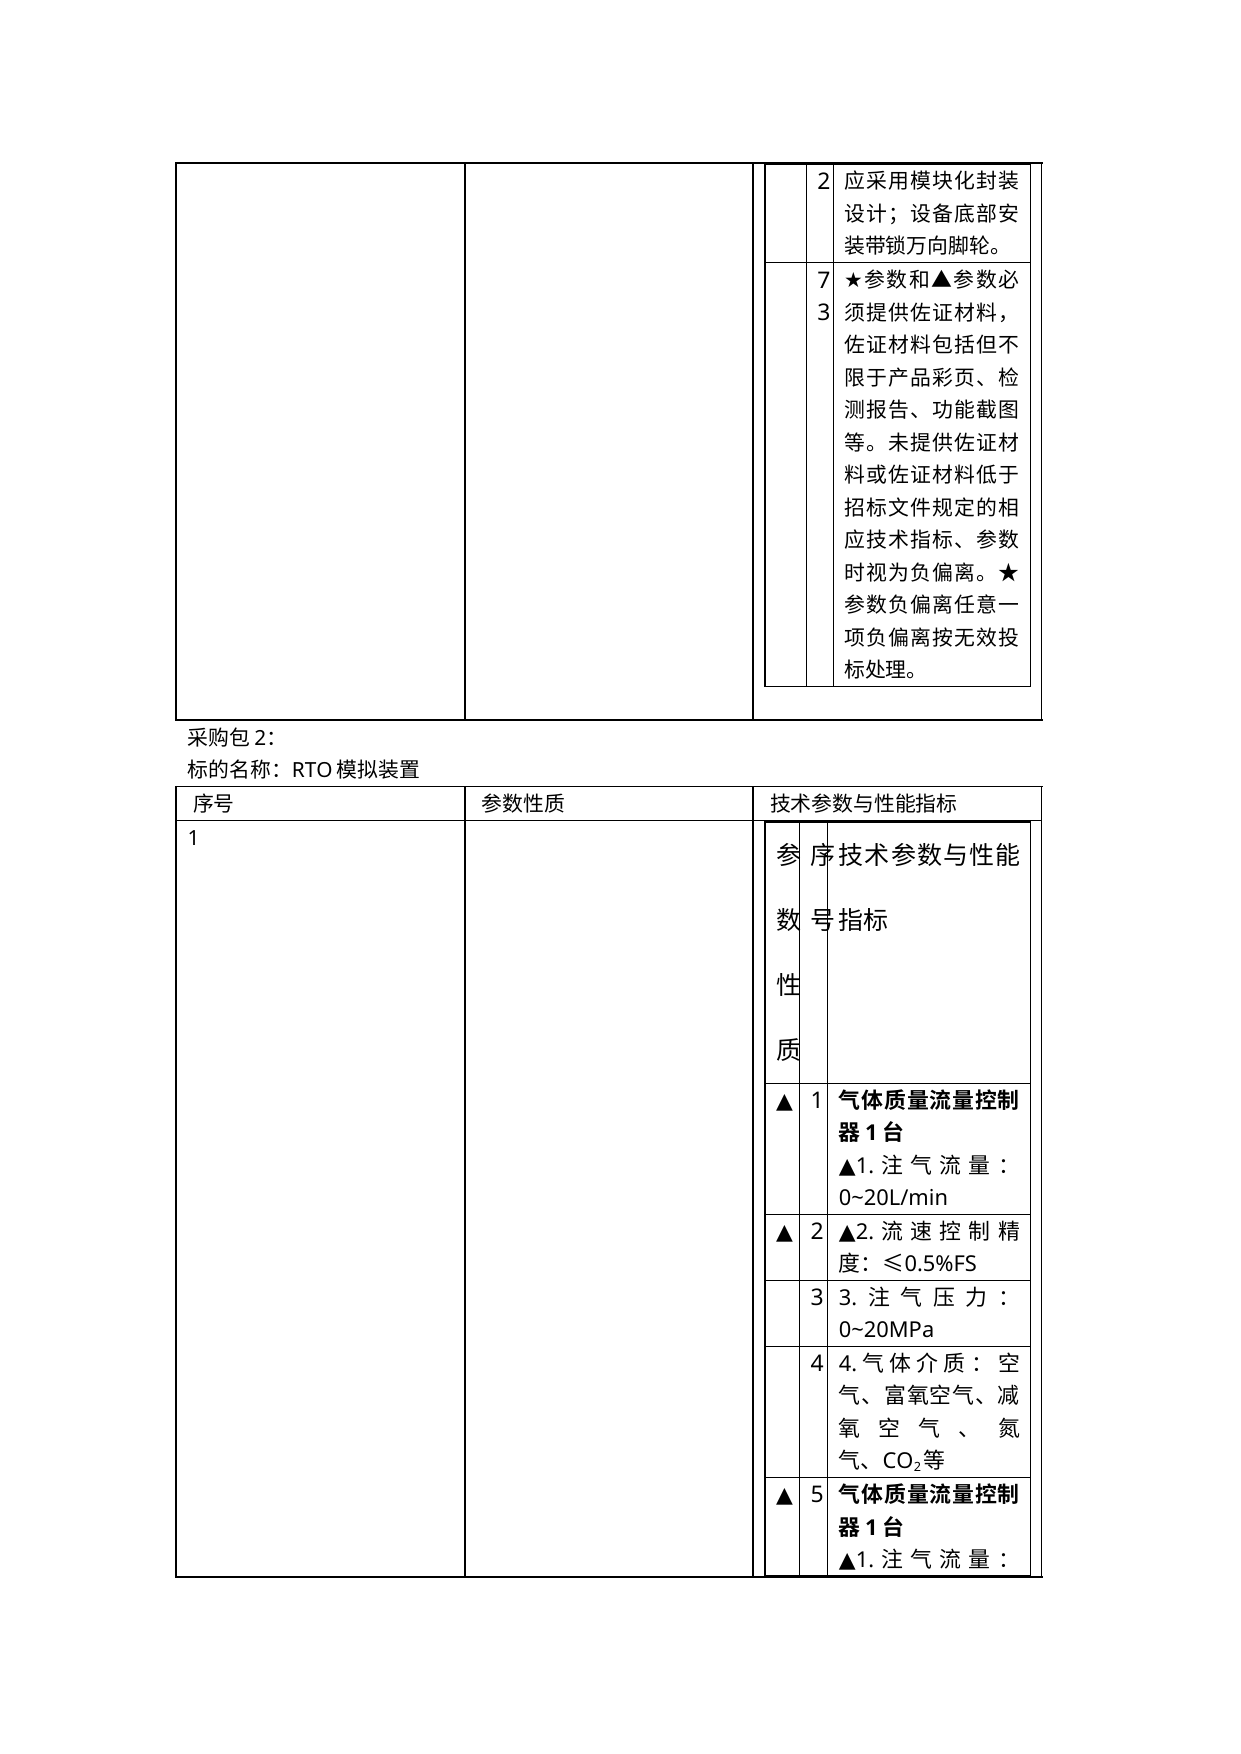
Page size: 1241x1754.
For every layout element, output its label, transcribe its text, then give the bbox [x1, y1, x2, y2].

table_cell 1 [177, 164, 464, 719]
table_cell [766, 823, 799, 1083]
table_cell [800, 1084, 827, 1214]
table_cell [754, 164, 1041, 719]
table_cell [828, 823, 1030, 1083]
table_cell [766, 1478, 799, 1575]
table_cell [828, 1084, 1030, 1214]
table_cell [766, 1281, 799, 1346]
table_cell [800, 1215, 827, 1280]
table_cell [754, 821, 764, 1576]
text 采购包2： [187, 721, 1053, 753]
table_cell [828, 1347, 1030, 1477]
table_cell [1031, 821, 1041, 1576]
table_header 技术参数与性能指标 [754, 787, 1041, 820]
table_cell [466, 164, 752, 719]
table_cell [766, 1347, 799, 1477]
table_cell [800, 1347, 827, 1477]
table_header 序号 [177, 787, 464, 820]
table_cell [828, 1215, 1030, 1280]
table_cell [466, 821, 752, 1576]
table_cell [766, 1215, 799, 1280]
table_cell [800, 1281, 827, 1346]
table_cell [800, 1478, 827, 1575]
table_cell [766, 1084, 799, 1214]
table_cell [828, 1478, 1030, 1575]
table_cell [828, 1281, 1030, 1346]
text 标的名称：RTO模拟装置 [187, 753, 1053, 786]
table_cell [800, 823, 827, 1083]
table_header 参数性质 [466, 787, 752, 820]
table_cell 1 [177, 821, 464, 1576]
